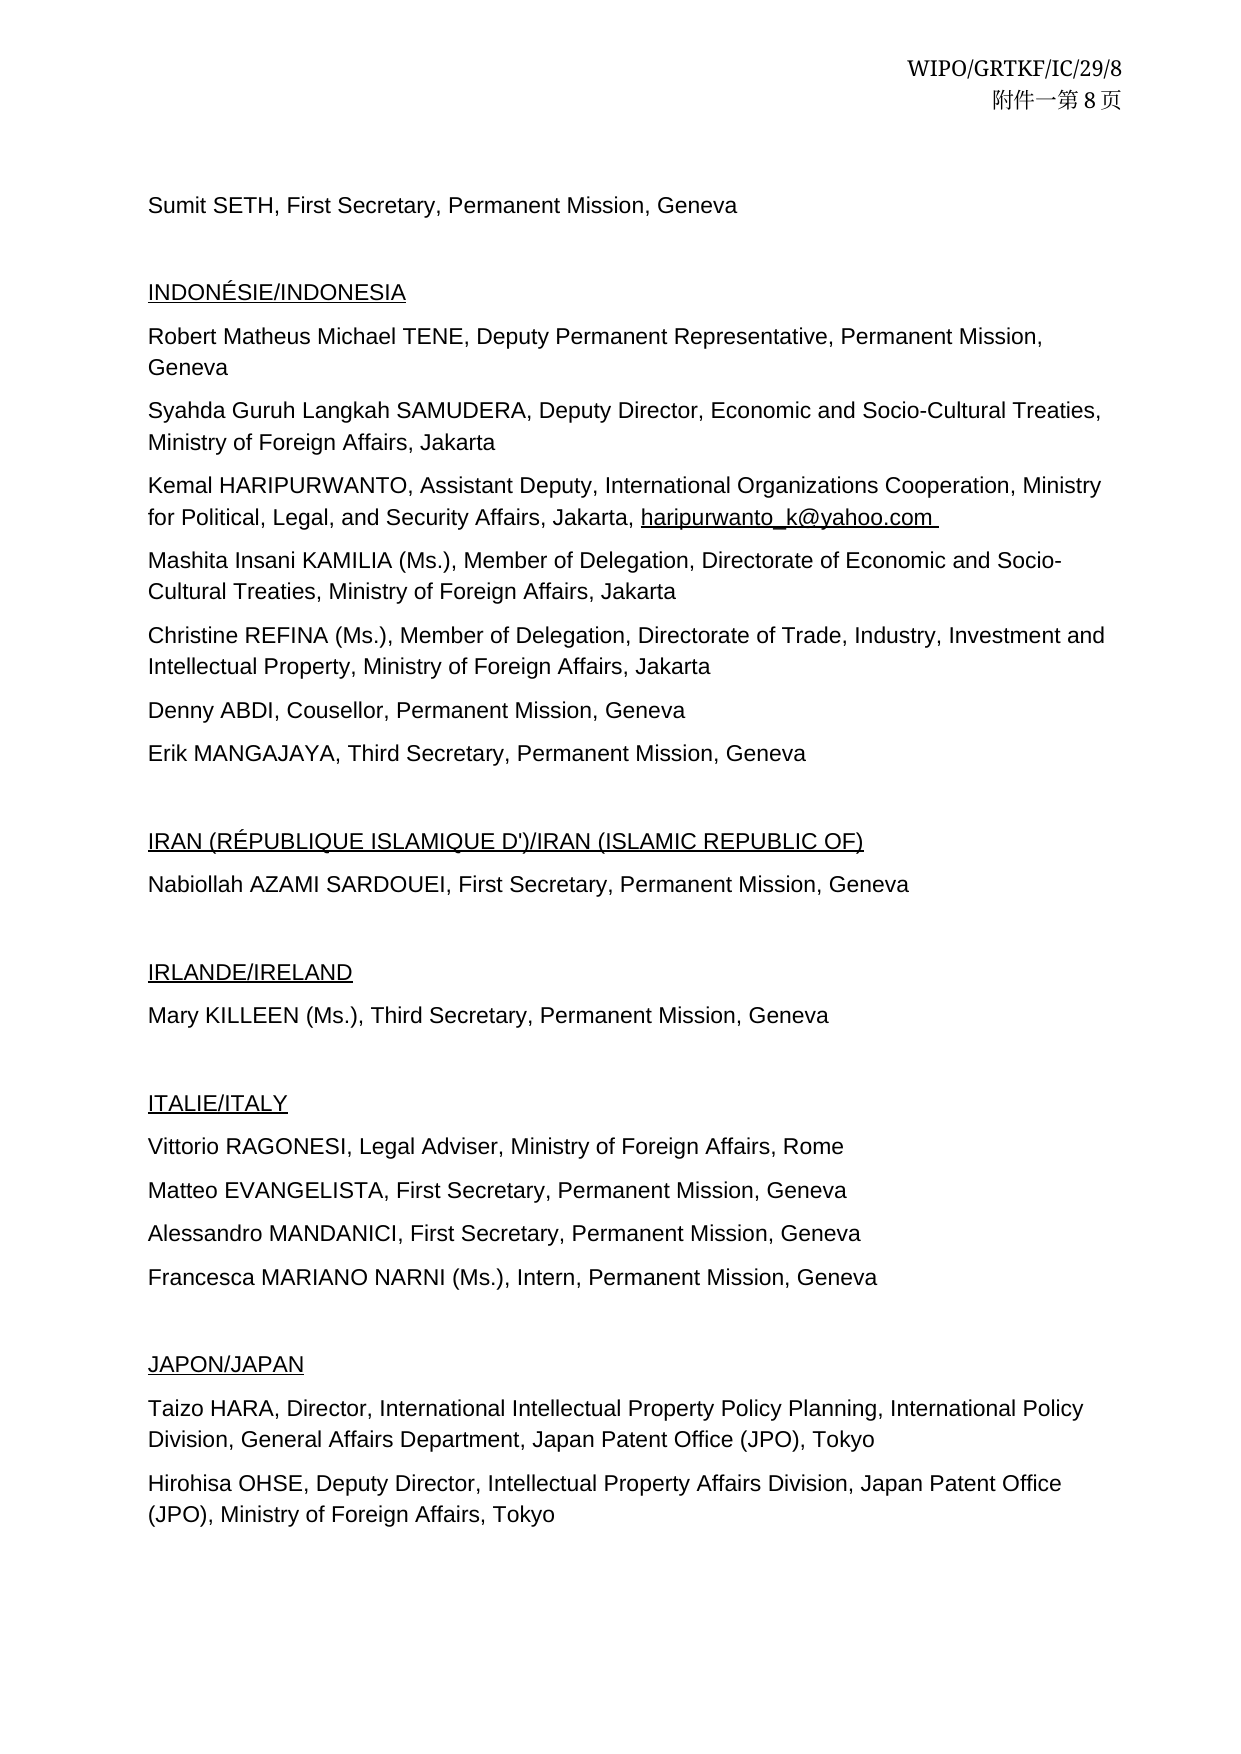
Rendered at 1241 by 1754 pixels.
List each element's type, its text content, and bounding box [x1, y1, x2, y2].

text Robert Matheus Michael TENE, Deputy Permanent Representative, Permanent Mission, Geneva [148, 320, 1122, 383]
text IRAN (RÉPUBLIQUE ISLAMIQUE D')/IRAN (ISLAMIC REPUBLIC OF) [148, 825, 1122, 856]
text Francesca MARIANO NARNI (Ms.), Intern, Permanent Mission, Geneva [148, 1262, 1122, 1293]
text Taizo HARA, Director, International Intellectual Property Policy Planning, International Policy Division, General Affairs Department, Japan Patent Office (JPO), Tokyo [148, 1393, 1122, 1455]
text Kemal HARIPURWANTO, Assistant Deputy, International Organizations Cooperation, Ministry for Political, Legal, and Security Affairs, Jakarta, haripurwanto_k@yahoo.com [148, 470, 1122, 532]
text Syahda Guruh Langkah SAMUDERA, Deputy Director, Economic and Socio-Cultural Treaties, Ministry of Foreign Affairs, Jakarta [148, 395, 1122, 457]
text Mary KILLEEN (Ms.), Third Secretary, Permanent Mission, Geneva [148, 1000, 1122, 1031]
text Erik MANGAJAYA, Third Secretary, Permanent Mission, Geneva [148, 738, 1122, 769]
text Vittorio RAGONESI, Legal Adviser, Ministry of Foreign Affairs, Rome [148, 1131, 1122, 1162]
text Mashita Insani KAMILIA (Ms.), Member of Delegation, Directorate of Economic and Socio-Cultural Treaties, Ministry of Foreign Affairs, Jakarta [148, 545, 1122, 607]
text Nabiollah AZAMI SARDOUEI, First Secretary, Permanent Mission, Geneva [148, 869, 1122, 900]
text IRLANDE/IRELAND [148, 956, 1122, 987]
text JAPON/JAPAN [148, 1349, 1122, 1380]
text Denny ABDI, Cousellor, Permanent Mission, Geneva [148, 694, 1122, 725]
text Hirohisa OHSE, Deputy Director, Intellectual Property Affairs Division, Japan Patent Office (JPO), Ministry of Foreign Affairs, Tokyo [148, 1467, 1122, 1530]
text ITALIE/ITALY [148, 1087, 1122, 1118]
text INDONÉSIE/INDONESIA [148, 277, 1122, 308]
text Alessandro MANDANICI, First Secretary, Permanent Mission, Geneva [148, 1218, 1122, 1249]
text Christine REFINA (Ms.), Member of Delegation, Directorate of Trade, Industry, Investment and Intellectual Property, Ministry of Foreign Affairs, Jakarta [148, 619, 1122, 682]
text Matteo EVANGELISTA, First Secretary, Permanent Mission, Geneva [148, 1174, 1122, 1206]
text Sumit SETH, First Secretary, Permanent Mission, Geneva [148, 189, 1122, 221]
